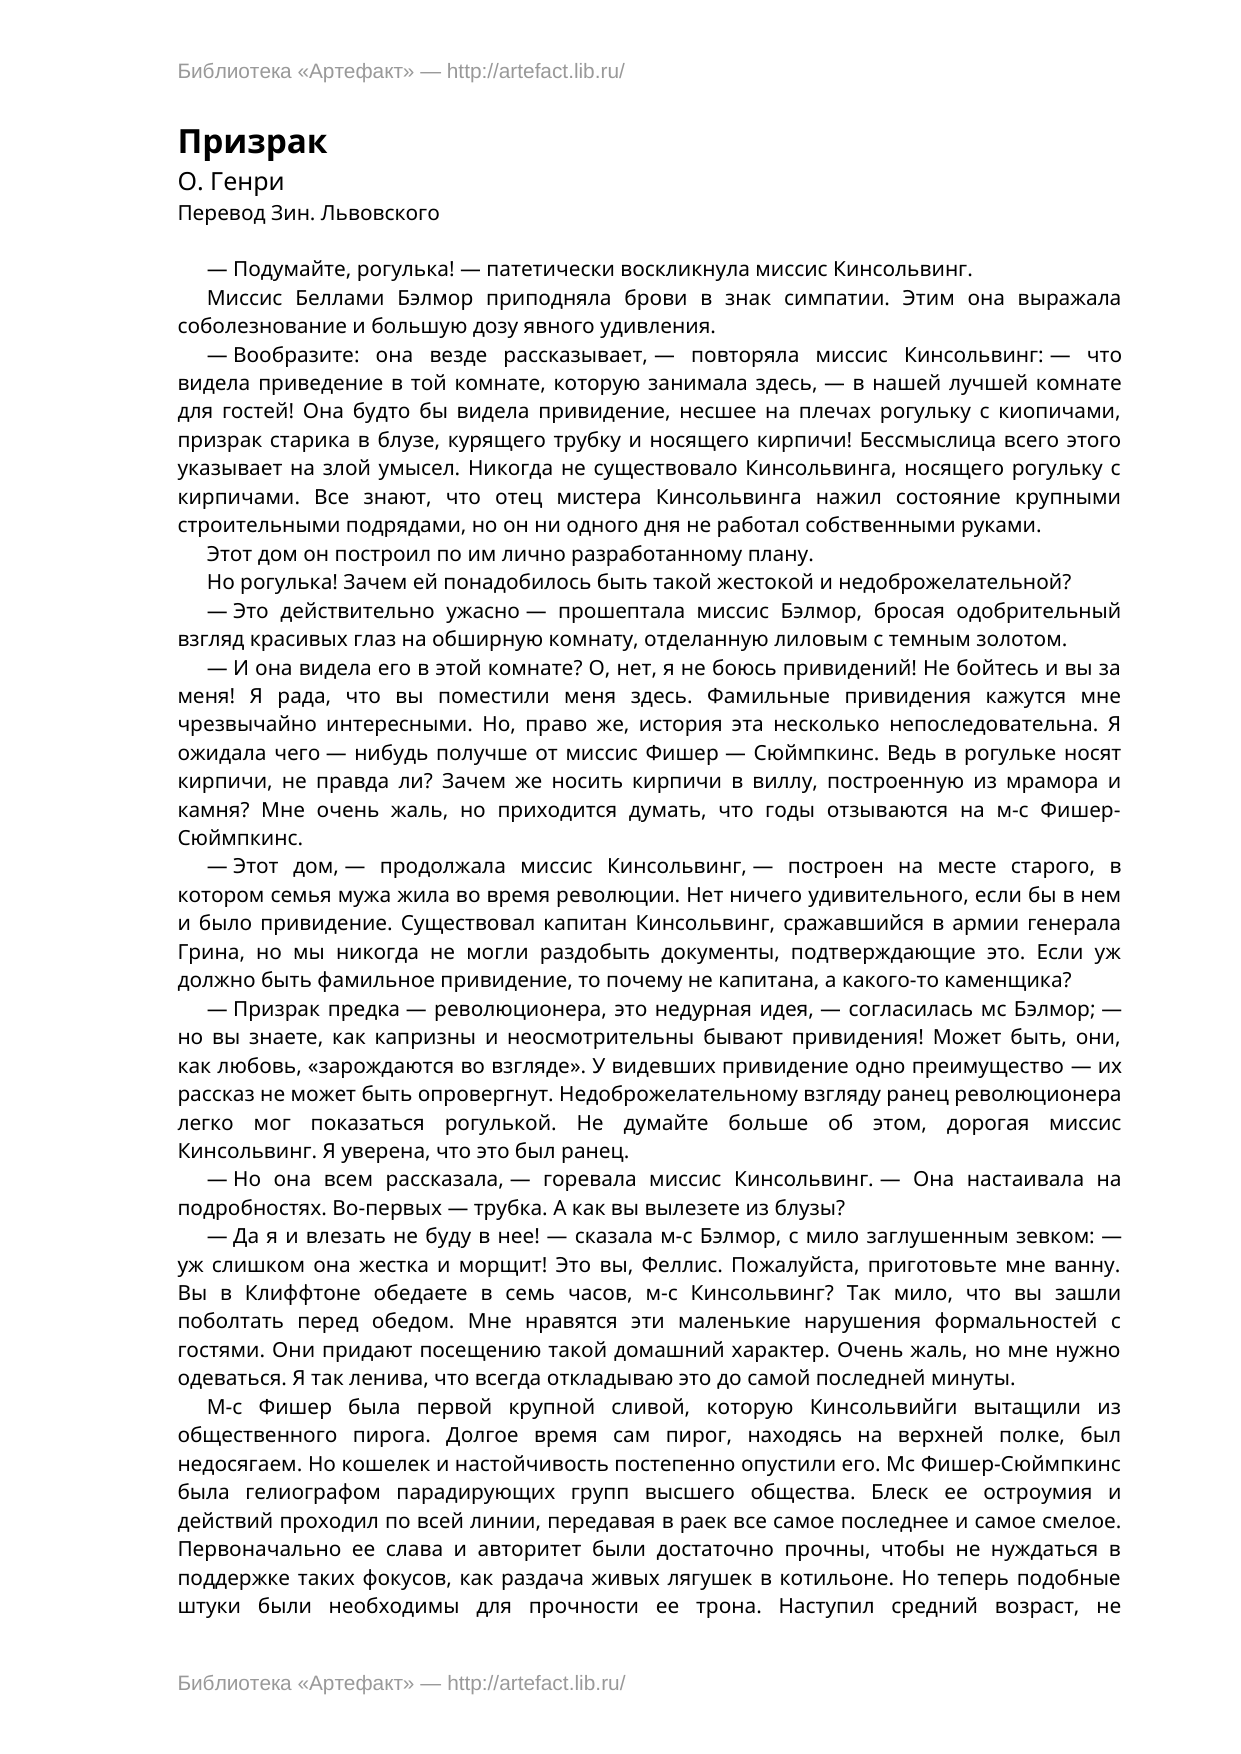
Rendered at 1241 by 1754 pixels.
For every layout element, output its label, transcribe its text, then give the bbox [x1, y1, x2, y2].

text — Подумайте, рогулька! — патетически воскликнула миссис Кинсольвинг. [177, 254, 1122, 283]
text — Призрак предка — революционера, это недурная идея, — согласилась мс Бэлмор; — но вы знаете, как капризны и неосмотрительны бывают привидения! Может быть, они, как любовь, «зарождаются во взгляде». У видевших привидение одно преимущество — их рассказ не может быть опровергнут. Недоброжелательному взгляду ранец революционера легко мог показаться рогулькой. Не думайте больше об этом, дорогая миссис Кинсольвинг. Я уверена, что это был ранец. [177, 994, 1122, 1164]
text Но рогулька! Зачем ей понадобилось быть такой жестокой и недоброжелательной? [177, 567, 1122, 596]
subtitle Призрак [177, 118, 1122, 163]
text Перевод Зин. Львовского [177, 198, 1122, 226]
text Этот дом он построил по им лично разработанному плану. [177, 539, 1122, 567]
text О. Генри [177, 163, 1122, 198]
text — Но она всем рассказала, — горевала миссис Кинсольвинг. — Она настаивала на подробностях. Во-первых — трубка. А как вы вылезете из блузы? [177, 1164, 1122, 1221]
text — Вообразите: она везде рассказывает, — повторяла миссис Кинсольвинг: — что видела приведение в той комнате, которую занимала здесь, — в нашей лучшей комнате для гостей! Она будто бы видела привидение, несшее на плечах рогульку с киопичами, призрак старика в блузе, курящего трубку и носящего кирпичи! Бессмыслица всего этого указывает на злой умысел. Никогда не существовало Кинсольвинга, носящего рогульку с кирпичами. Все знают, что отец мистера Кинсольвинга нажил состояние крупными строительными подрядами, но он ни одного дня не работал собственными руками. [177, 340, 1122, 539]
text — И она видела его в этой комнате? О, нет, я не боюсь привидений! Не бойтесь и вы за меня! Я рада, что вы поместили меня здесь. Фамильные привидения кажутся мне чрезвычайно интересными. Но, право же, история эта несколько непоследовательна. Я ожидала чего — нибудь получше от миссис Фишер — Сюймпкинс. Ведь в рогульке носят кирпичи, не правда ли? Зачем же носить кирпичи в виллу, построенную из мрамора и камня? Мне очень жаль, но приходится думать, что годы отзываются на м-с Фишер-Сюймпкинс. [177, 653, 1122, 852]
text Миссис Беллами Бэлмор приподняла брови в знак симпатии. Этим она выражала соболезнование и большую дозу явного удивления. [177, 283, 1122, 340]
text — Да я и влезать не буду в нее! — сказала м-с Бэлмор, с мило заглушенным зевком: — уж слишком она жестка и морщит! Это вы, Феллис. Пожалуйста, приготовьте мне ванну. Вы в Клиффтоне обедаете в семь часов, м-с Кинсольвинг? Так мило, что вы зашли поболтать перед обедом. Мне нравятся эти маленькие нарушения формальностей с гостями. Они придают посещению такой домашний характер. Очень жаль, но мне нужно одеваться. Я так ленива, что всегда откладываю это до самой последней минуты. [177, 1221, 1122, 1392]
text — Это действительно ужасно — прошептала миссис Бэлмор, бросая одобрительный взгляд красивых глаз на обширную комнату, отделанную лиловым с темным золотом. [177, 596, 1122, 653]
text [177, 1392, 1122, 1619]
text — Этот дом, — продолжала миссис Кинсольвинг, — построен на месте старого, в котором семья мужа жила во время революции. Нет ничего удивительного, если бы в нем и было привидение. Существовал капитан Кинсольвинг, сражавшийся в армии генерала Грина, но мы никогда не могли раздобыть документы, подтверждающие это. Если уж должно быть фамильное привидение, то почему не капитана, а какого-то каменщика? [177, 852, 1122, 994]
